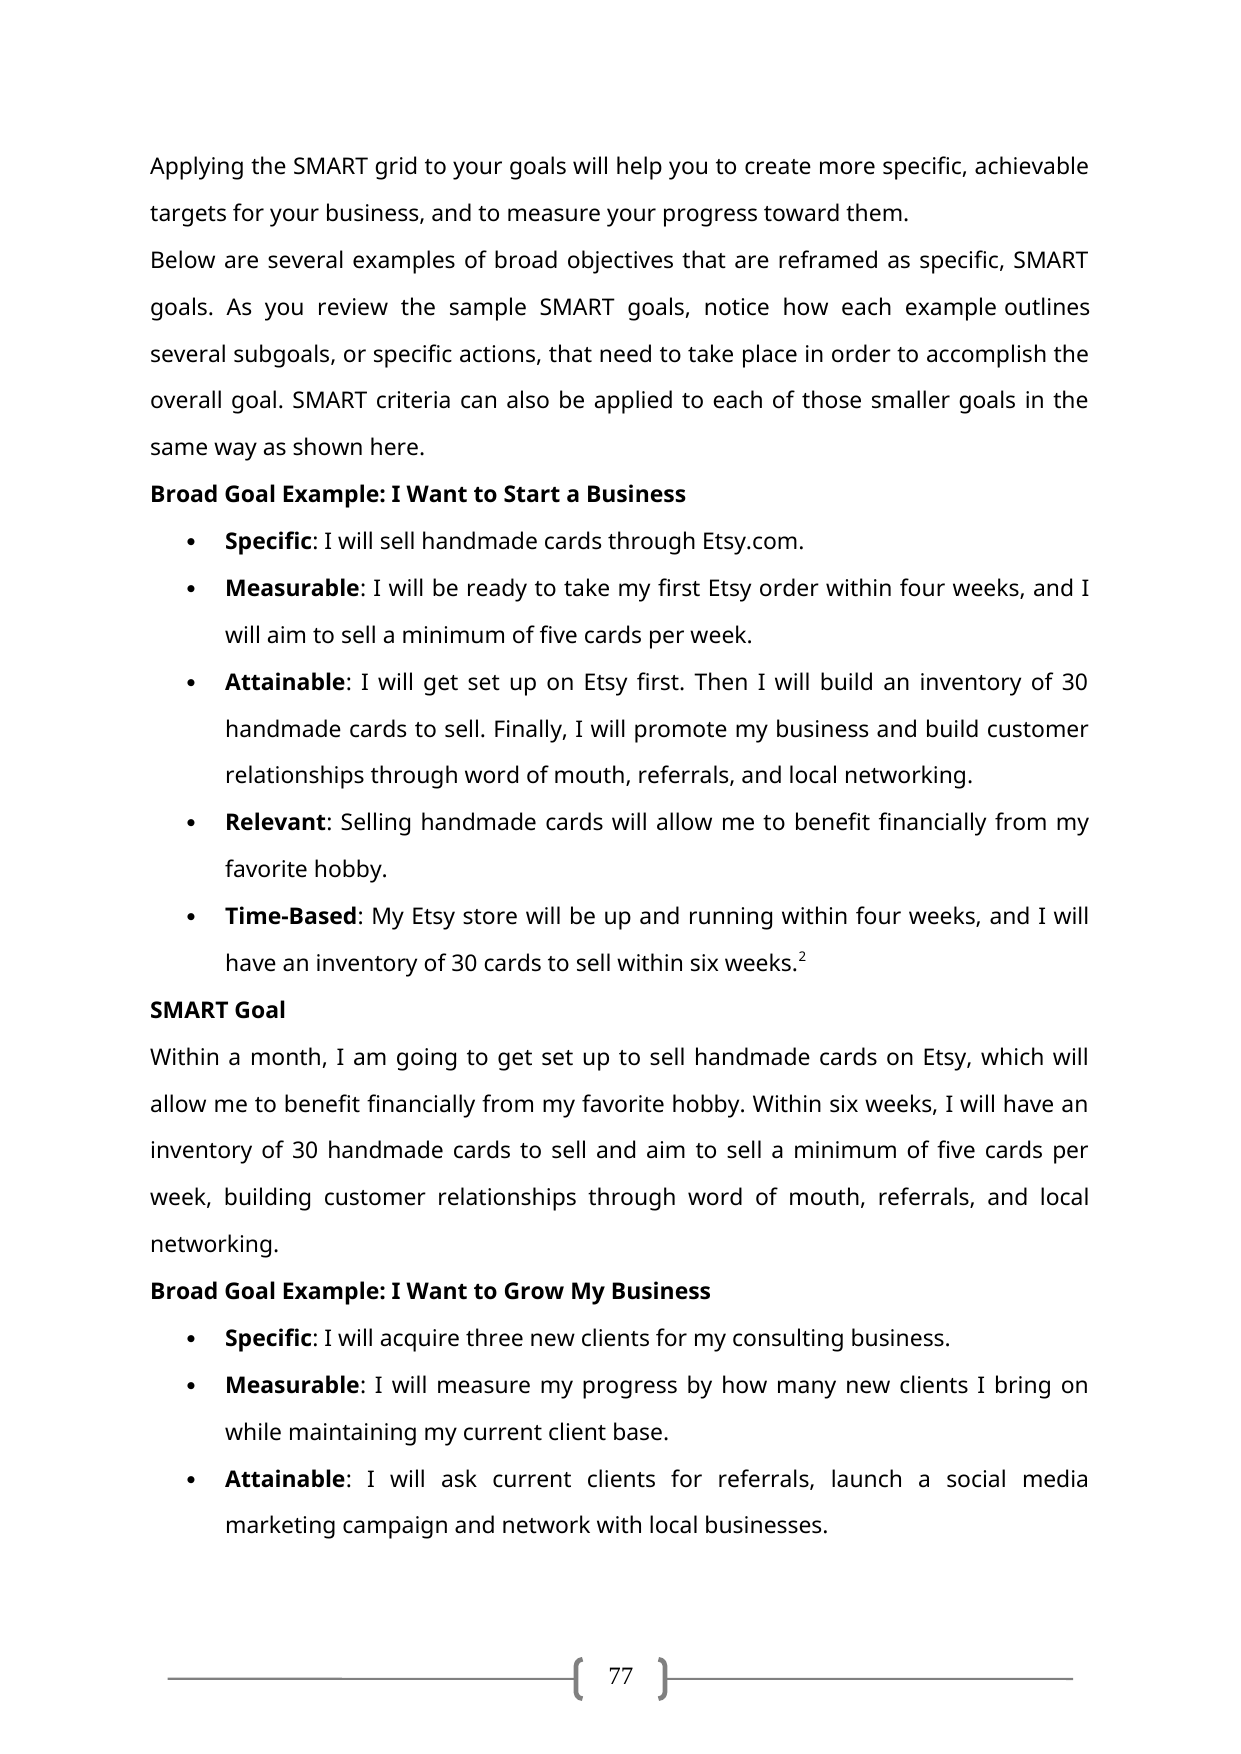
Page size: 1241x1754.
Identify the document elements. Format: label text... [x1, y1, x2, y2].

text SMART Goal [150, 994, 1090, 1025]
list Measurable: I will be ready to take my first Etsy order within four weeks, and I will aim to sell a minimum of five cards per week. [187, 572, 1090, 650]
list Relevant: Selling handmade cards will allow me to benefit financially from my favorite hobby. [187, 806, 1090, 884]
list Attainable: I will ask current clients for referrals, launch a social media marketing campaign and network with local businesses. [187, 1462, 1090, 1541]
list Specific: I will acquire three new clients for my consulting business. [187, 1322, 1090, 1353]
list Attainable: I will get set up on Etsy first. Then I will build an inventory of 30 handmade cards to sell. Finally, I will promote my business and build customer relationships through word of mouth, referrals, and local networking. [187, 666, 1090, 791]
text Within a month, I am going to get set up to sell handmade cards on Etsy, which will allow me to benefit financially from my favorite hobby. Within six weeks, I will have an inventory of 30 handmade cards to sell and aim to sell a minimum of five cards per week, building customer relationships through word of mouth, referrals, and local networking. [150, 1041, 1090, 1259]
list Measurable: I will measure my progress by how many new clients I bring on while maintaining my current client base. [187, 1369, 1090, 1447]
text Below are several examples of broad objectives that are reframed as specific, SMART goals. As you review the sample SMART goals, notice how each example outlines several subgoals, or specific actions, that need to take place in order to accomplish the overall goal. SMART criteria can also be applied to each of those smaller goals in the same way as shown here. [150, 244, 1090, 462]
list Specific: I will sell handmade cards through Etsy.com. [187, 525, 1090, 556]
text Broad Goal Example: I Want to Start a Business [150, 478, 1090, 509]
text Broad Goal Example: I Want to Grow My Business [150, 1275, 1090, 1306]
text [150, 150, 1090, 228]
list Time-Based: My Etsy store will be up and running within four weeks, and I will have an inventory of 30 cards to sell within six weeks.2﻿ [187, 900, 1090, 978]
